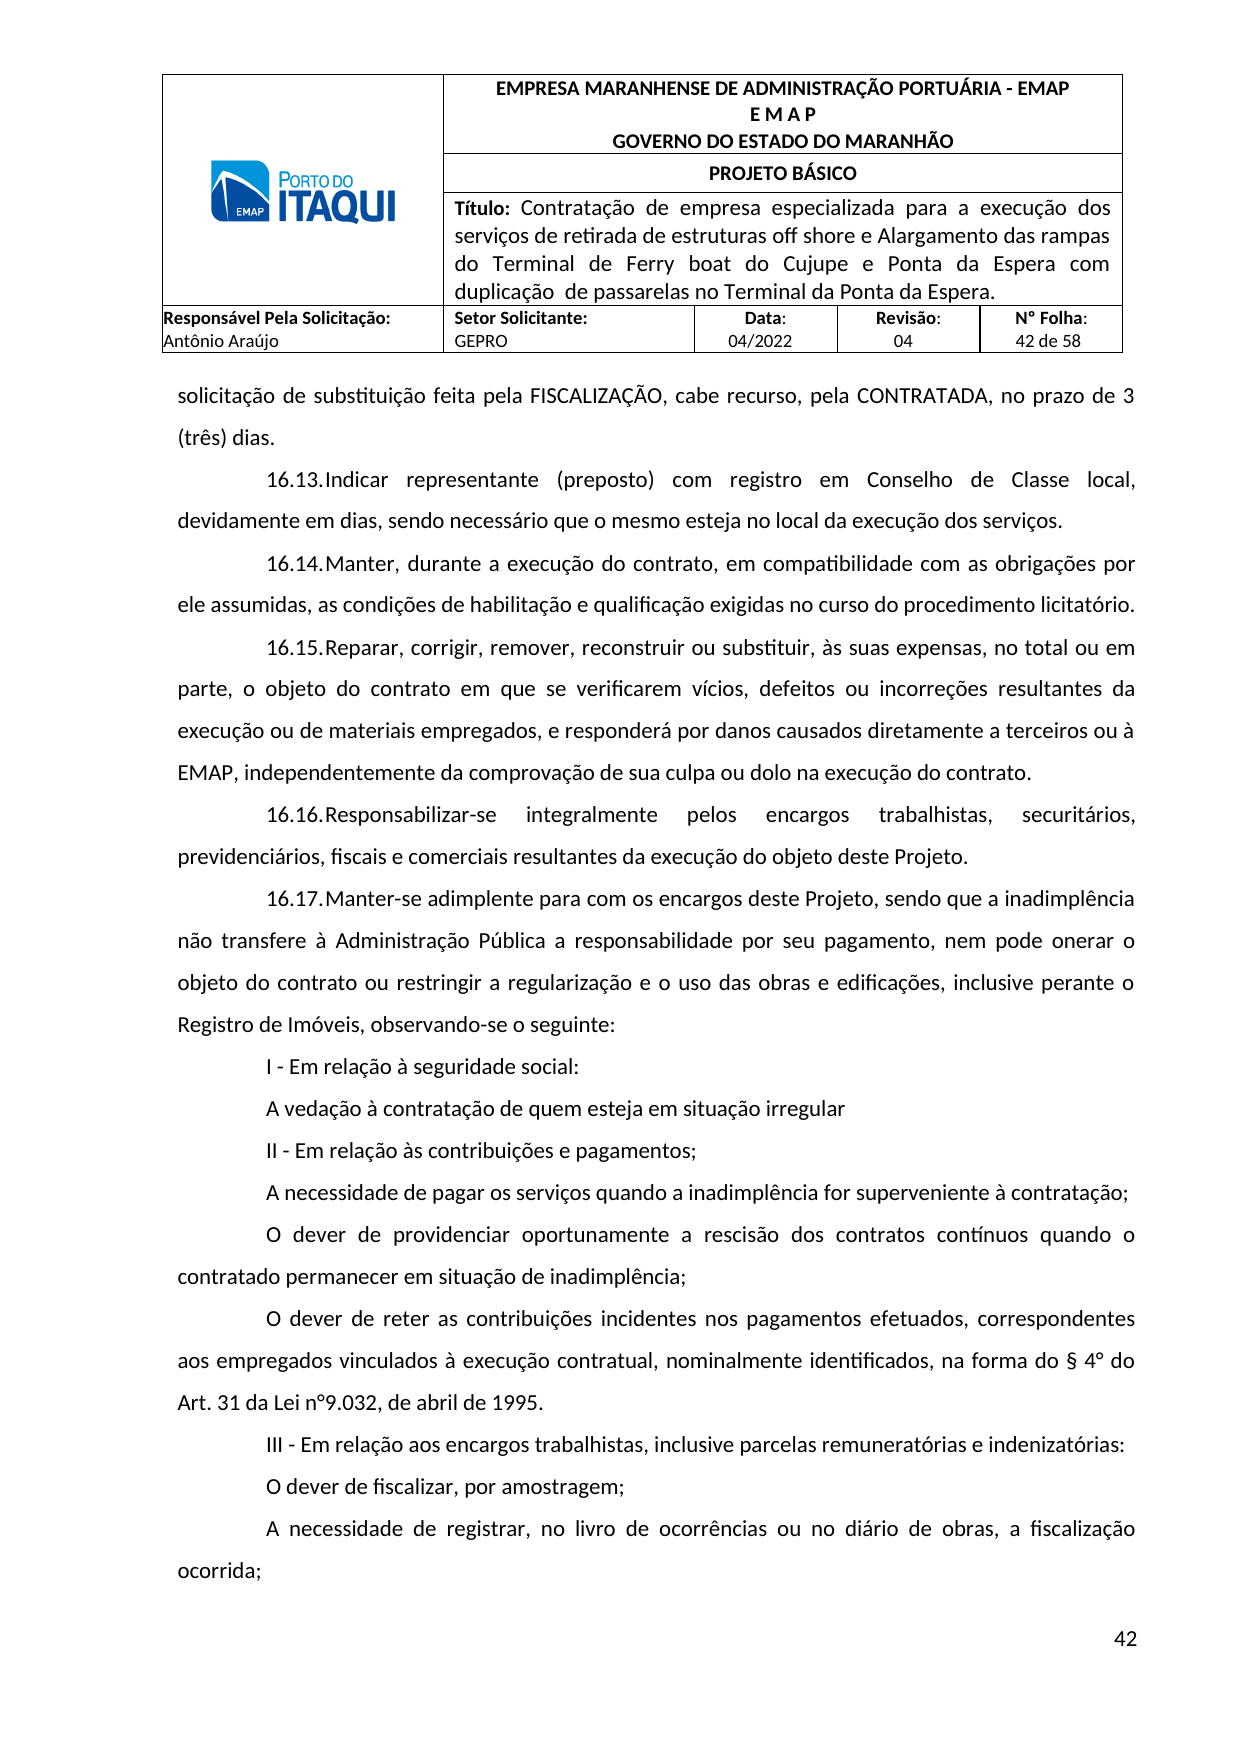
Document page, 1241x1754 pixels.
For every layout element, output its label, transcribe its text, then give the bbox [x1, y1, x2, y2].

list III - Em relação aos encargos trabalhistas, inclusive parcelas remuneratórias e indenizatórias: [177, 1430, 1137, 1458]
list O dever de reter as contribuições incidentes nos pagamentos efetuados, correspondentes aos empregados vinculados à execução contratual, nominalmente identificados, na forma do § 4° do Art. 31 da Lei n°9.032, de abril de 1995. [177, 1304, 1137, 1416]
list Responsabilizar-se integralmente pelos encargos trabalhistas, securitários, previdenciários, fiscais e comerciais resultantes da execução do objeto deste Projeto. [177, 801, 1137, 871]
list Reparar, corrigir, remover, reconstruir ou substituir, às suas expensas, no total ou em parte, o objeto do contrato em que se verificarem vícios, defeitos ou incorreções resultantes da execução ou de materiais empregados, e responderá por danos causados diretamente a terceiros ou à EMAP, independentemente da comprovação de sua culpa ou dolo na execução do contrato. [177, 633, 1137, 787]
list A necessidade de registrar, no livro de ocorrências ou no diário de obras, a fiscalização ocorrida; [177, 1514, 1137, 1584]
list Indicar representante (preposto) com registro em Conselho de Classe local, devidamente em dias, sendo necessário que o mesmo esteja no local da execução dos serviços. [177, 465, 1137, 535]
list II - Em relação às contribuições e pagamentos; [177, 1136, 1137, 1164]
list O dever de fiscalizar, por amostragem; [177, 1472, 1137, 1500]
list I - Em relação à seguridade social: [177, 1052, 1137, 1080]
list Manter-se adimplente para com os encargos deste Projeto, sendo que a inadimplência não transfere à Administração Pública a responsabilidade por seu pagamento, nem pode onerar o objeto do contrato ou restringir a regularização e o uso das obras e edificações, inclusive perante o Registro de Imóveis, observando-se o seguinte: [177, 884, 1137, 1038]
list Manter, durante a execução do contrato, em compatibilidade com as obrigações por ele assumidas, as condições de habilitação e qualificação exigidas no curso do procedimento licitatório. [177, 549, 1137, 619]
list A vedação à contratação de quem esteja em situação irregular [177, 1094, 1137, 1122]
picture [205, 152, 401, 228]
list A necessidade de pagar os serviços quando a inadimplência for superveniente à contratação; [177, 1178, 1137, 1206]
list O dever de providenciar oportunamente a rescisão dos contratos contínuos quando o contratado permanecer em situação de inadimplência; [177, 1220, 1137, 1290]
